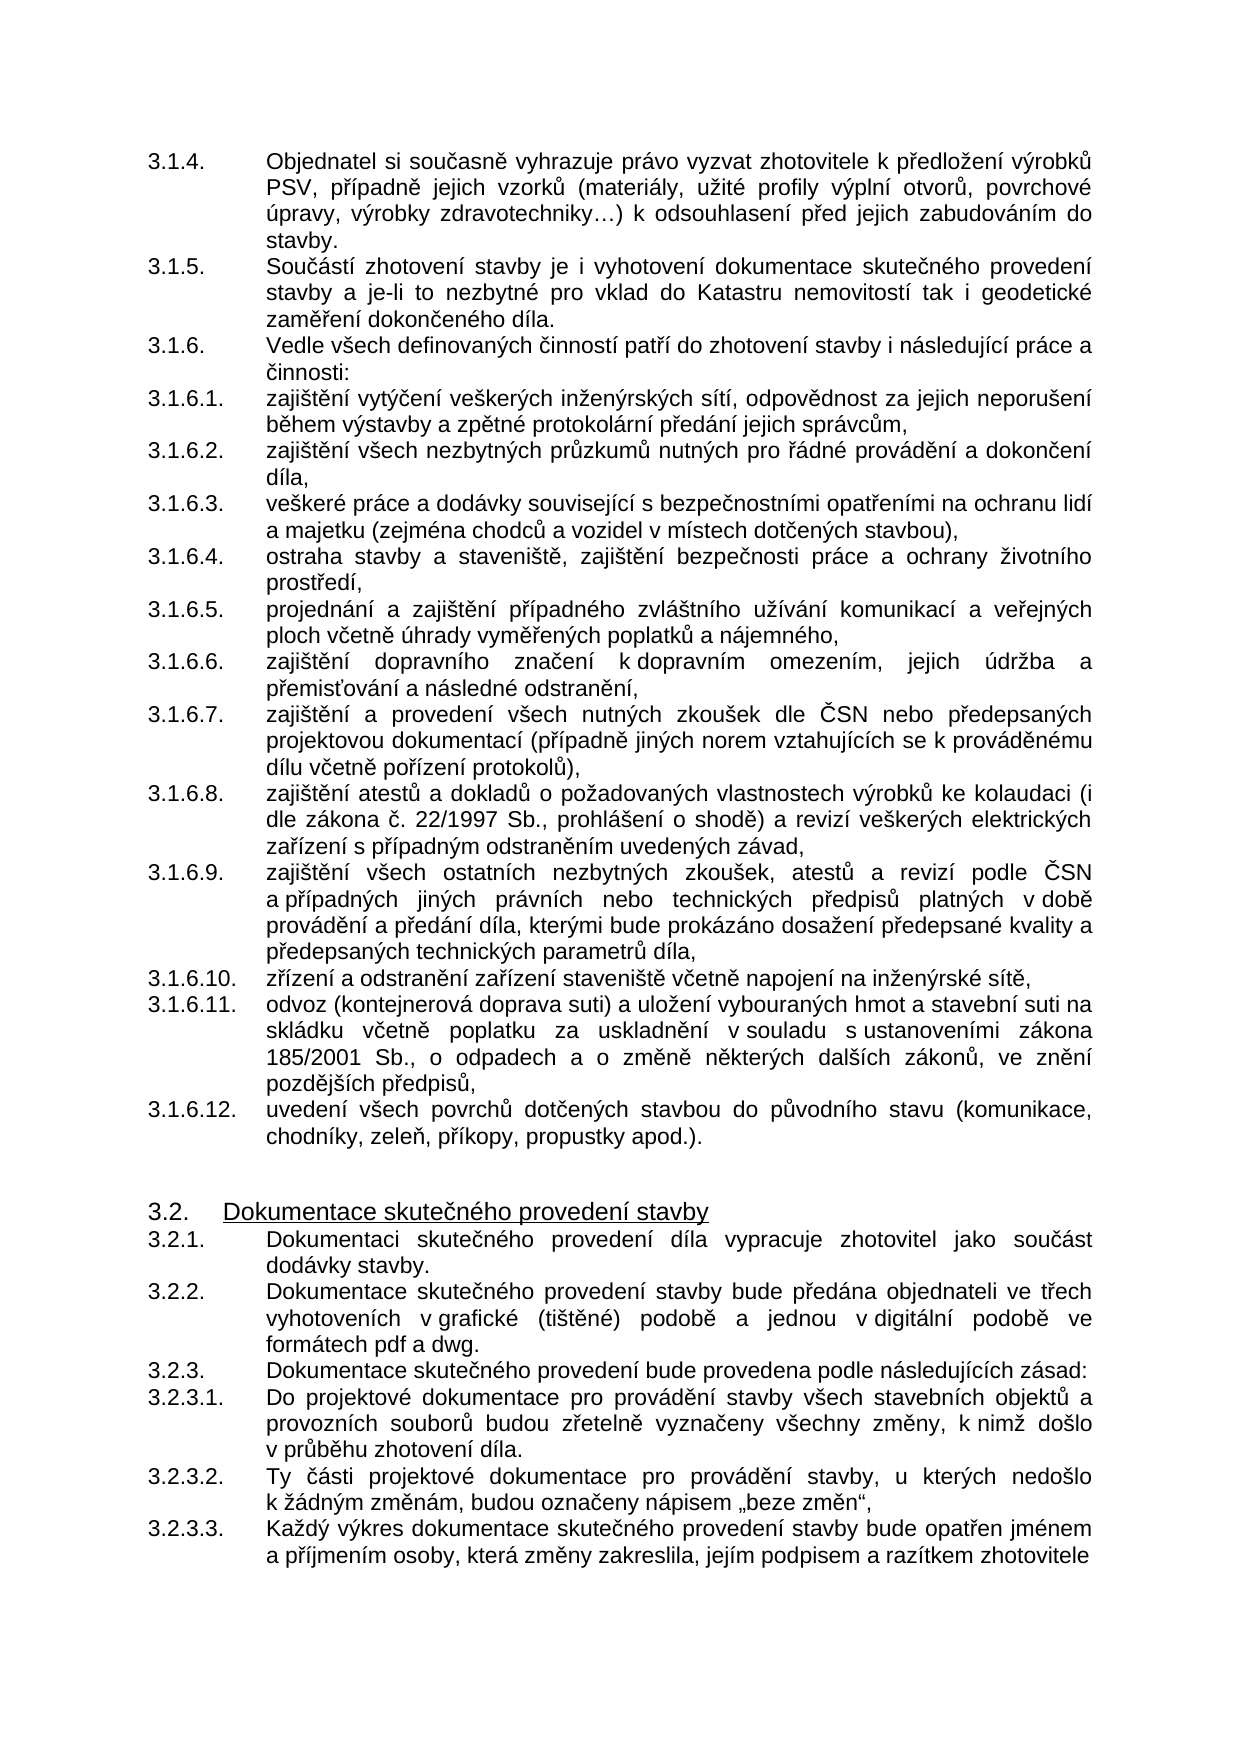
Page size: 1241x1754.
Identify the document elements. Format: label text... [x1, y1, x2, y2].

list zajištění a provedení všech nutných zkoušek dle ČSN nebo předepsaných projektovou dokumentací (případně jiných norem vztahujících se k prováděnému dílu včetně pořízení protokolů), [148, 701, 1093, 780]
list zajištění atestů a dokladů o požadovaných vlastnostech výrobků ke kolaudaci (i dle zákona č. 22/1997 Sb., prohlášení o shodě) a revizí veškerých elektrických zařízení s případným odstraněním uvedených závad, [148, 780, 1093, 859]
list Dokumentaci skutečného provedení díla vypracuje zhotovitel jako součást dodávky stavby. [148, 1226, 1093, 1278]
list zajištění dopravního značení k dopravním omezením, jejich údržba a přemisťování a následné odstranění, [148, 648, 1093, 701]
list projednání a zajištění případného zvláštního užívání komunikací a veřejných ploch včetně úhrady vyměřených poplatků a nájemného, [148, 596, 1093, 648]
list Dokumentace skutečného provedení stavby bude předána objednateli ve třech vyhotoveních v grafické (tištěné) podobě a jednou v digitální podobě ve formátech pdf a dwg. [148, 1278, 1093, 1357]
list Vedle všech definovaných činností patří do zhotovení stavby i následující práce a činnosti: [148, 332, 1093, 385]
list zajištění vytýčení veškerých inženýrských sítí, odpovědnost za jejich neporušení během výstavby a zpětné protokolární předání jejich správcům, [148, 385, 1093, 437]
list veškeré práce a dodávky související s bezpečnostními opatřeními na ochranu lidí a majetku (zejména chodců a vozidel v místech dotčených stavbou), [148, 490, 1093, 543]
list zřízení a odstranění zařízení staveniště včetně napojení na inženýrské sítě, [148, 964, 1093, 991]
list Ty části projektové dokumentace pro provádění stavby, u kterých nedošlo k žádným změnám, budou označeny nápisem „beze změn“, [148, 1463, 1093, 1515]
list Do projektové dokumentace pro provádění stavby všech stavebních objektů a provozních souborů budou zřetelně vyznačeny všechny změny, k nimž došlo v průběhu zhotovení díla. [148, 1384, 1093, 1463]
list Dokumentace skutečného provedení bude provedena podle následujících zásad: [148, 1357, 1093, 1384]
list Objednatel si současně vyhrazuje právo vyzvat zhotovitele k předložení výrobků PSV, případně jejich vzorků (materiály, užité profily výplní otvorů, povrchové úpravy, výrobky zdravotechniky…) k odsouhlasení před jejich zabudováním do stavby. [148, 148, 1093, 253]
list Součástí zhotovení stavby je i vyhotovení dokumentace skutečného provedení stavby a je-li to nezbytné pro vklad do Katastru nemovitostí tak i geodetické zaměření dokončeného díla. [148, 253, 1093, 332]
list zajištění všech nezbytných průzkumů nutných pro řádné provádění a dokončení díla, [148, 437, 1093, 490]
list uvedení všech povrchů dotčených stavbou do původního stavu (komunikace, chodníky, zeleň, příkopy, propustky apod.). [148, 1096, 1093, 1149]
list Dokumentace skutečného provedení stavby [148, 1197, 1093, 1226]
list zajištění všech ostatních nezbytných zkoušek, atestů a revizí podle ČSN a případných jiných právních nebo technických předpisů platných v době provádění a předání díla, kterými bude prokázáno dosažení předepsané kvality a předepsaných technických parametrů díla, [148, 859, 1093, 964]
list Každý výkres dokumentace skutečného provedení stavby bude opatřen jménem a příjmením osoby, která změny zakreslila, jejím podpisem a razítkem zhotovitele [148, 1515, 1093, 1568]
list ostraha stavby a staveniště, zajištění bezpečnosti práce a ochrany životního prostředí, [148, 543, 1093, 596]
list odvoz (kontejnerová doprava suti) a uložení vybouraných hmot a stavební suti na skládku včetně poplatku za uskladnění v souladu s ustanoveními zákona 185/2001 Sb., o odpadech a o změně některých dalších zákonů, ve znění pozdějších předpisů, [148, 991, 1093, 1096]
